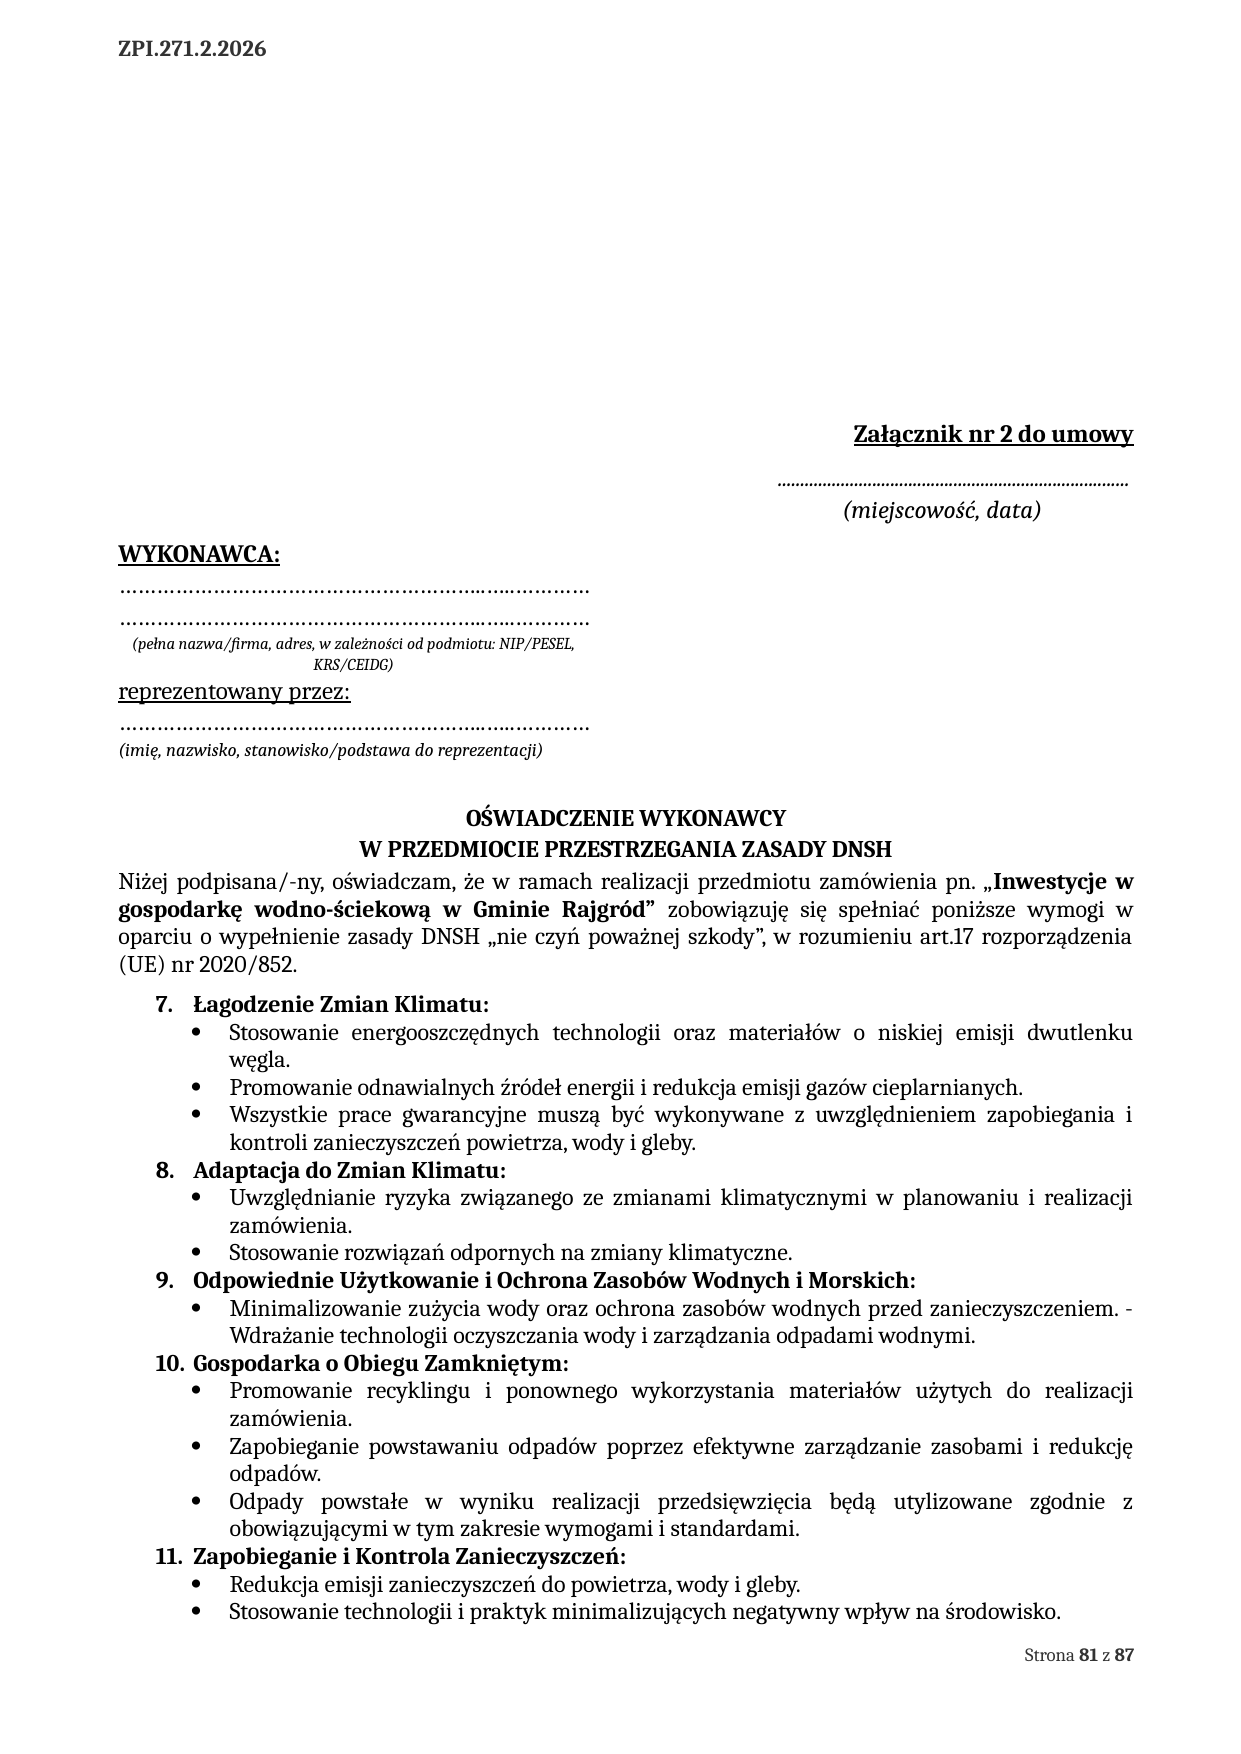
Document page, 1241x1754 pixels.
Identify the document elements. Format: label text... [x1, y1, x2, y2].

list Promowanie recyklingu i ponownego wykorzystania materiałów użytych do realizacji zamówienia. [192, 1377, 1134, 1432]
list Odpowiednie Użytkowanie i Ochrona Zasobów Wodnych i Morskich: [156, 1267, 1134, 1294]
text reprezentowany przez: [118, 677, 1134, 705]
list Gospodarka o Obiegu Zamkniętym: [156, 1350, 1134, 1377]
list Minimalizowanie zużycia wody oraz ochrona zasobów wodnych przed zanieczyszczeniem. - Wdrażanie technologii oczyszczania wody i zarządzania odpadami wodnymi. [192, 1294, 1134, 1350]
list Promowanie odnawialnych źródeł energii i redukcja emisji gazów cieplarnianych. [192, 1074, 1134, 1101]
list Zapobieganie i Kontrola Zanieczyszczeń: [156, 1543, 1134, 1571]
text OŚWIADCZENIE WYKONAWCY [118, 804, 1134, 832]
text .............................................................................. [118, 464, 1134, 493]
list Adaptacja do Zmian Klimatu: [156, 1156, 1134, 1184]
text Niżej podpisana/-ny, oświadczam, że w ramach realizacji przedmiotu zamówienia pn. „Inwestycje w gospodarkę wodno-ściekową w Gminie Rajgród” zobowiązuję się spełniać poniższe wymogi w oparciu o wypełnienie zasady DNSH „nie czyń poważnej szkody”, w rozumieniu art.17 rozporządzenia (UE) nr 2020/852. [118, 868, 1134, 978]
text Załącznik nr 2 do umowy [118, 420, 1134, 449]
list Stosowanie rozwiązań odpornych na zmiany klimatyczne. [192, 1239, 1134, 1267]
list Wszystkie prace gwarancyjne muszą być wykonywane z uwzględnieniem zapobiegania i kontroli zanieczyszczeń powietrza, wody i gleby. [192, 1101, 1134, 1156]
text (pełna nazwa/firma, adres, w zależności od podmiotu: NIP/PESEL, KRS/CEIDG) [118, 634, 591, 675]
text (miejscowość, data) [679, 496, 1134, 524]
text WYKONAWCA: [118, 540, 1134, 568]
list Redukcja emisji zanieczyszczeń do powietrza, wody i gleby. [192, 1571, 1134, 1598]
list Stosowanie technologii i praktyk minimalizujących negatywny wpływ na środowisko. [192, 1598, 1134, 1626]
text …………………………………………………..…..………… [118, 571, 692, 600]
list Zapobieganie powstawaniu odpadów poprzez efektywne zarządzanie zasobami i redukcję odpadów. [192, 1432, 1134, 1488]
list Uwzględnianie ryzyka związanego ze zmianami klimatycznymi w planowaniu i realizacji zamówienia. [192, 1184, 1134, 1239]
text …………………………………………………..…..………… [118, 603, 692, 632]
text …………………………………………………..…..………… [118, 708, 692, 737]
text (imię, nazwisko, stanowisko/podstawa do reprezentacji) [118, 740, 1134, 761]
text W PRZEDMIOCIE PRZESTRZEGANIA ZASADY DNSH [118, 836, 1134, 864]
list Stosowanie energooszczędnych technologii oraz materiałów o niskiej emisji dwutlenku węgla. [192, 1018, 1134, 1074]
list Łagodzenie Zmian Klimatu: [156, 991, 1134, 1018]
list Odpady powstałe w wyniku realizacji przedsięwzięcia będą utylizowane zgodnie z obowiązującymi w tym zakresie wymogami i standardami. [192, 1488, 1134, 1543]
